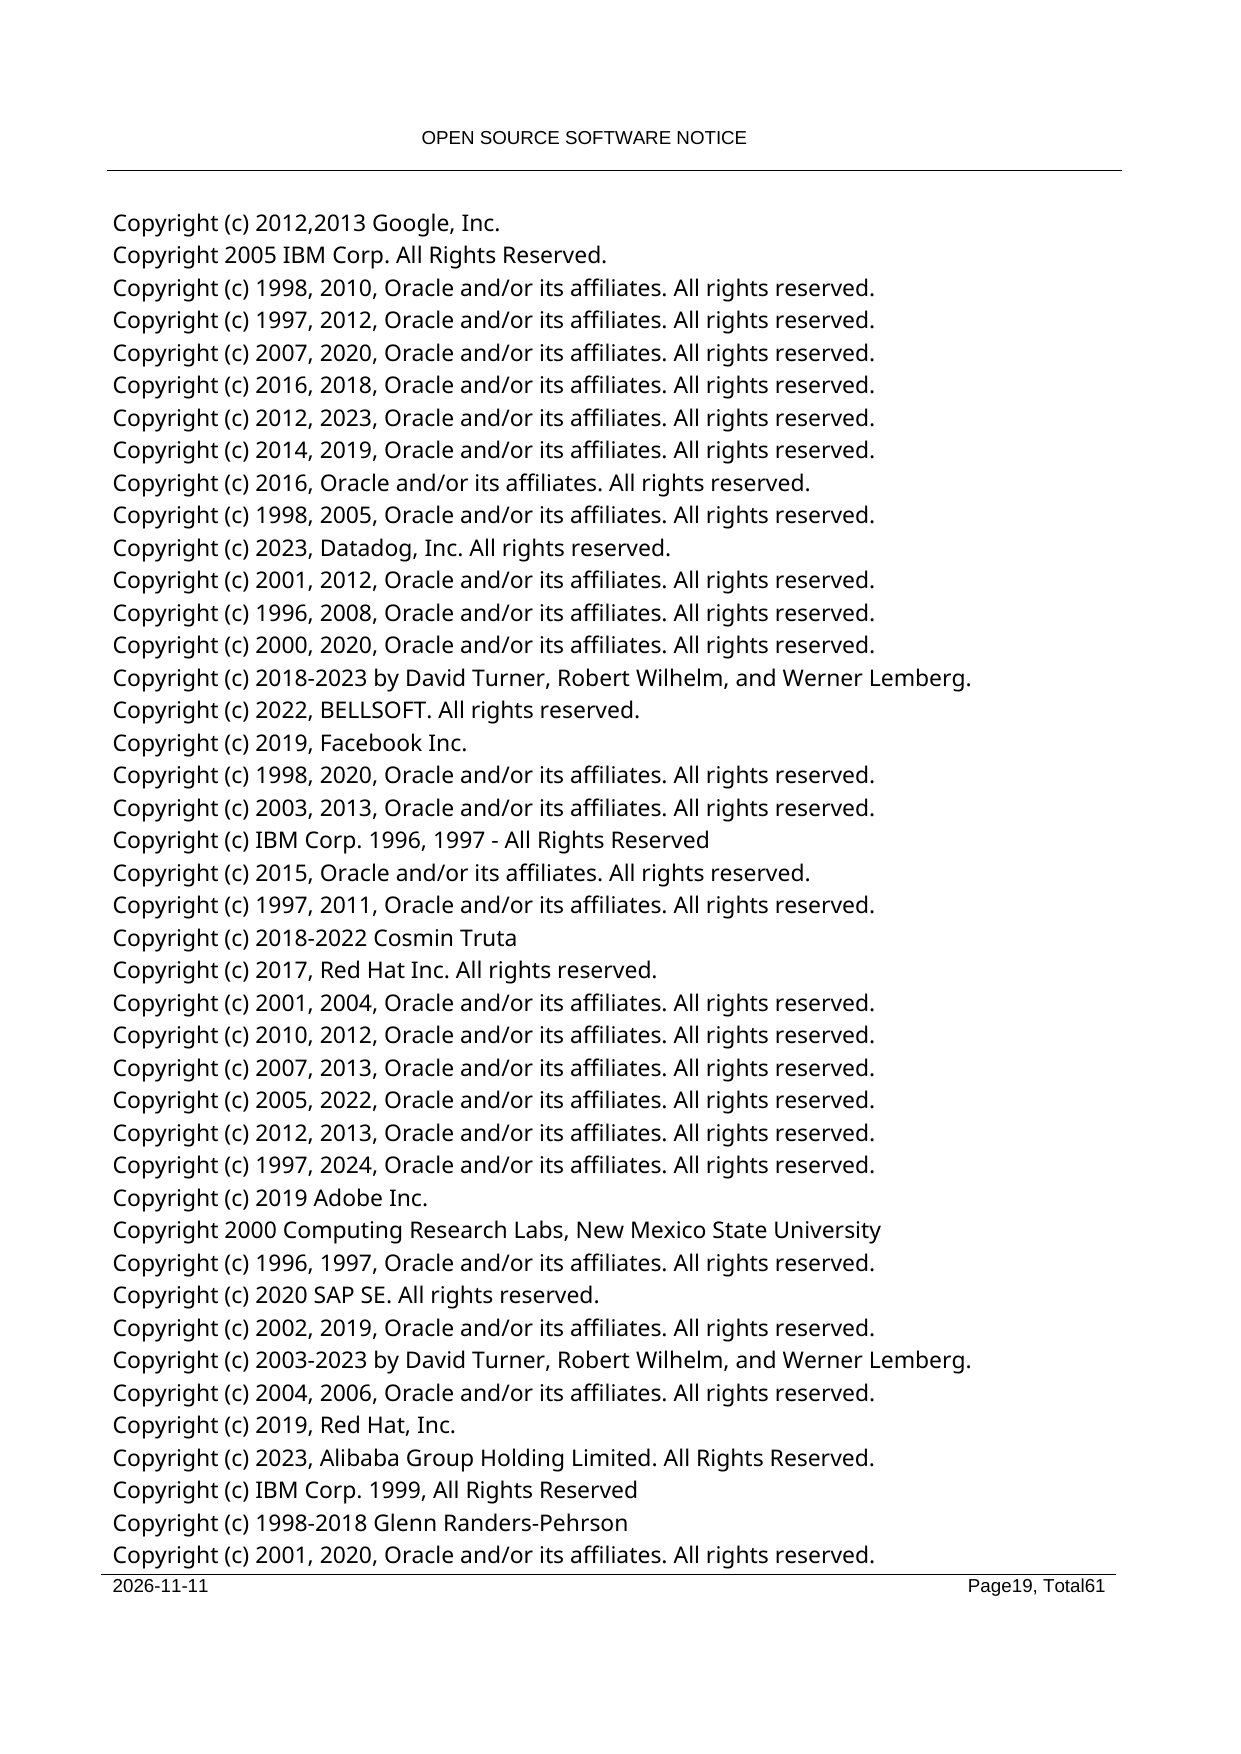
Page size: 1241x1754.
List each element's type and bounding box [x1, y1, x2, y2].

text [112, 206, 1128, 1571]
